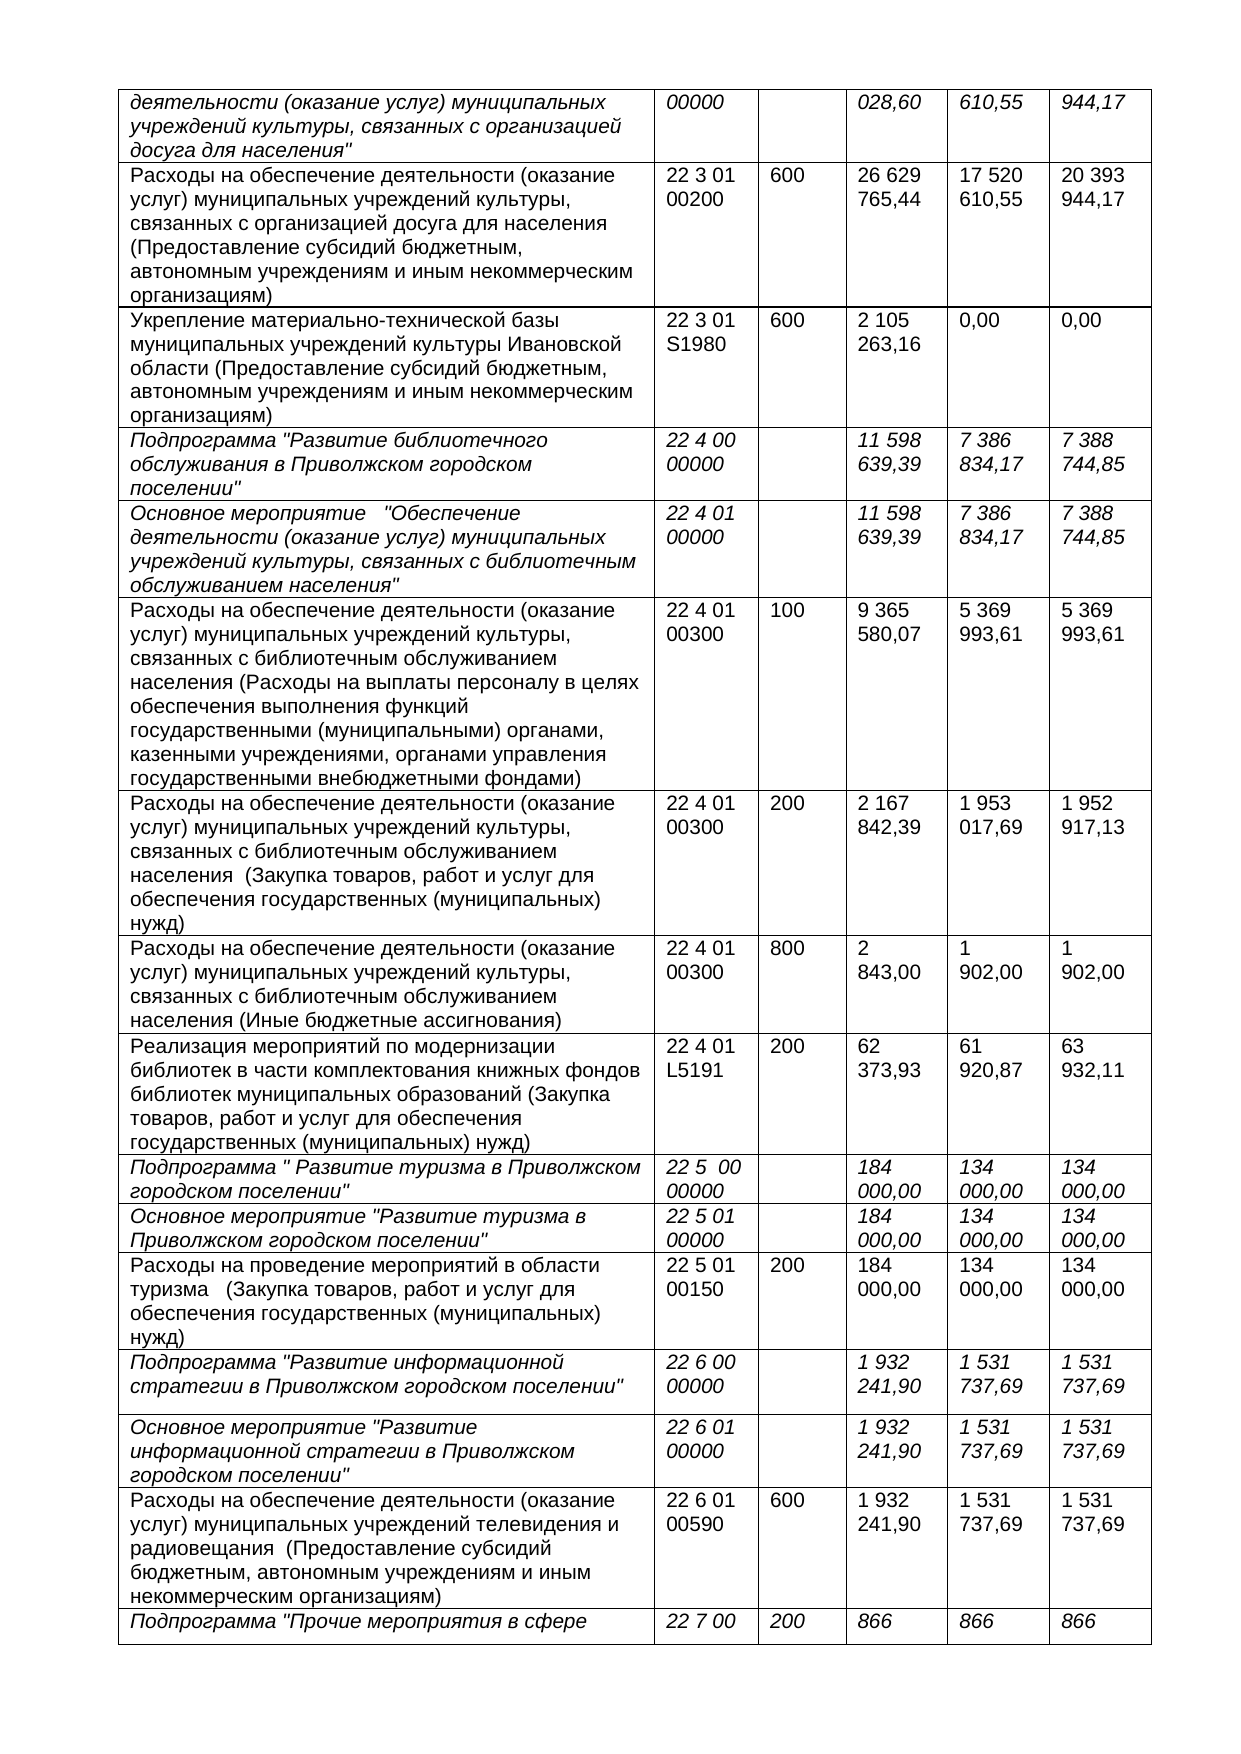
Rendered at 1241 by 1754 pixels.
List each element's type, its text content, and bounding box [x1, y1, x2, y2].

table_cell 63 932,11 [1050, 1034, 1151, 1154]
table_cell 1 531 737,69 [1050, 1350, 1151, 1414]
table_cell 20 393 944,17 [1050, 90, 1151, 162]
table_cell 1 531 737,69 [948, 1488, 1049, 1608]
table_cell [759, 90, 846, 162]
table_cell 184 000,00 [847, 1204, 947, 1252]
table_cell 7 386 834,17 [948, 501, 1049, 597]
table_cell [119, 1609, 654, 1644]
table_cell 22 4 01 00300 [655, 598, 758, 790]
table_cell [759, 1204, 846, 1252]
table_cell 1 953 017,69 [948, 791, 1049, 934]
table_cell 1 531 737,69 [948, 1415, 1049, 1487]
table_cell 11 598 639,39 [847, 428, 947, 500]
table_cell 2 167 842,39 [847, 791, 947, 934]
table_cell 200 [759, 1609, 846, 1644]
table_cell 22 3 01 00000 [655, 90, 758, 162]
table_cell [759, 1415, 846, 1487]
table_cell 22 6 01 00590 [655, 1488, 758, 1608]
table_cell 22 5 00 00000 [655, 1155, 758, 1203]
table_cell 1 902,00 [948, 936, 1049, 1033]
table_cell Реализация мероприятий по модернизации библиотек в части комплектования книжных фондов библиотек муниципальных образований (Закупка товаров, работ и услуг для обеспечения государственных (муниципальных) нужд) [119, 1034, 654, 1154]
table_cell 7 388 744,85 [1050, 428, 1151, 500]
table_cell Подпрограмма "Развитие информационной стратегии в Приволжском городском поселении" [119, 1350, 654, 1414]
table_cell 100 [759, 598, 846, 790]
table_cell 11 598 639,39 [847, 501, 947, 597]
table_cell Укрепление материально-технической базы муниципальных учреждений культуры Ивановской области (Предоставление субсидий бюджетным, автономным учреждениям и иным некоммерческим организациям) [119, 308, 654, 427]
table_cell 200 [759, 791, 846, 934]
table_cell 200 [759, 1034, 846, 1154]
table_cell 134 000,00 [948, 1155, 1049, 1203]
table_cell 17 520 610,55 [948, 163, 1049, 306]
table_cell 22 6 01 00000 [655, 1415, 758, 1487]
table_cell Подпрограмма " Развитие туризма в Приволжском городском поселении" [119, 1155, 654, 1203]
table_cell 22 4 01 00000 [655, 501, 758, 597]
table_cell 600 [759, 308, 846, 427]
table_cell Основное мероприятие "Развитие информационной стратегии в Приволжском городском поселении" [119, 1415, 654, 1487]
table_cell 26 629 765,44 [847, 163, 947, 306]
table_cell 2 105 263,16 [847, 308, 947, 427]
table_cell 22 4 01 00300 [655, 791, 758, 934]
table_cell 184 000,00 [847, 1253, 947, 1348]
table_cell 134 000,00 [948, 1253, 1049, 1348]
table_cell 134 000,00 [948, 1204, 1049, 1252]
table_cell 22 3 01 S1980 [655, 308, 758, 427]
table_cell 1 932 241,90 [847, 1350, 947, 1414]
table_cell 866 000,00 [1050, 1609, 1151, 1644]
table_cell Расходы на обеспечение деятельности (оказание услуг) муниципальных учреждений телевидения и радиовещания (Предоставление субсидий бюджетным, автономным учреждениям и иным некоммерческим организациям) [119, 1488, 654, 1608]
table_cell 22 4 01 L5191 [655, 1034, 758, 1154]
table_cell 0,00 [948, 308, 1049, 427]
table_cell Расходы на обеспечение деятельности (оказание услуг) муниципальных учреждений культуры, связанных с библиотечным обслуживанием населения (Иные бюджетные ассигнования) [119, 936, 654, 1033]
table_cell 20 393 944,17 [1050, 163, 1151, 306]
table_cell Подпрограмма "Развитие библиотечного обслуживания в Приволжском городском поселении" [119, 428, 654, 500]
table_cell 1 902,00 [1050, 936, 1151, 1033]
table_cell [759, 1155, 846, 1203]
table_cell 1 531 737,69 [1050, 1415, 1151, 1487]
table_cell 134 000,00 [1050, 1155, 1151, 1203]
table_cell Основное мероприятие "Развитие туризма в Приволжском городском поселении" [119, 1204, 654, 1252]
table_cell 866 000,00 [847, 1609, 947, 1644]
table_cell 184 000,00 [847, 1155, 947, 1203]
table_cell 7 388 744,85 [1050, 501, 1151, 597]
table_cell 800 [759, 936, 846, 1033]
table_cell Расходы на обеспечение деятельности (оказание услуг) муниципальных учреждений культуры, связанных с организацией досуга для населения (Предоставление субсидий бюджетным, автономным учреждениям и иным некоммерческим организациям) [119, 163, 654, 306]
table_cell 600 [759, 1488, 846, 1608]
table_cell 22 5 01 00000 [655, 1204, 758, 1252]
table_cell [759, 1350, 846, 1414]
table_cell 17 520 610,55 [948, 90, 1049, 162]
table_cell Основное мероприятие "Обеспечение деятельности (оказание услуг) муниципальных учреждений культуры, связанных с библиотечным обслуживанием населения" [119, 501, 654, 597]
table_cell 22 6 00 00000 [655, 1350, 758, 1414]
table_cell 9 365 580,07 [847, 598, 947, 790]
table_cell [119, 90, 654, 162]
table_cell 1 932 241,90 [847, 1415, 947, 1487]
table_cell 22 7 00 00000 [655, 1609, 758, 1644]
table_cell 866 000,00 [948, 1609, 1049, 1644]
table_cell 22 4 00 00000 [655, 428, 758, 500]
table_cell 600 [759, 163, 846, 306]
table_cell 1 531 737,69 [948, 1350, 1049, 1414]
table_cell 5 369 993,61 [948, 598, 1049, 790]
table_cell [759, 428, 846, 500]
table_cell 61 920,87 [948, 1034, 1049, 1154]
table_cell 22 5 01 00150 [655, 1253, 758, 1348]
table_cell 5 369 993,61 [1050, 598, 1151, 790]
table_cell 22 3 01 00200 [655, 163, 758, 306]
table_cell Расходы на проведение мероприятий в области туризма (Закупка товаров, работ и услуг для обеспечения государственных (муниципальных) нужд) [119, 1253, 654, 1348]
table_cell 200 [759, 1253, 846, 1348]
table_cell 0,00 [1050, 308, 1151, 427]
table_cell 134 000,00 [1050, 1204, 1151, 1252]
table_cell 22 4 01 00300 [655, 936, 758, 1033]
table_cell 2 843,00 [847, 936, 947, 1033]
table_cell 1 952 917,13 [1050, 791, 1151, 934]
table_cell [759, 501, 846, 597]
table_cell 62 373,93 [847, 1034, 947, 1154]
table_cell 7 386 834,17 [948, 428, 1049, 500]
table_cell 1 531 737,69 [1050, 1488, 1151, 1608]
table_cell Расходы на обеспечение деятельности (оказание услуг) муниципальных учреждений культуры, связанных с библиотечным обслуживанием населения (Расходы на выплаты персоналу в целях обеспечения выполнения функций государственными (муниципальными) органами, казенными учреждениями, органами управления государственными внебюджетными фондами) [119, 598, 654, 790]
table_cell Расходы на обеспечение деятельности (оказание услуг) муниципальных учреждений культуры, связанных с библиотечным обслуживанием населения (Закупка товаров, работ и услуг для обеспечения государственных (муниципальных) нужд) [119, 791, 654, 934]
table_cell 134 000,00 [1050, 1253, 1151, 1348]
table_cell 28 735 028,60 [847, 90, 947, 162]
table_cell 1 932 241,90 [847, 1488, 947, 1608]
